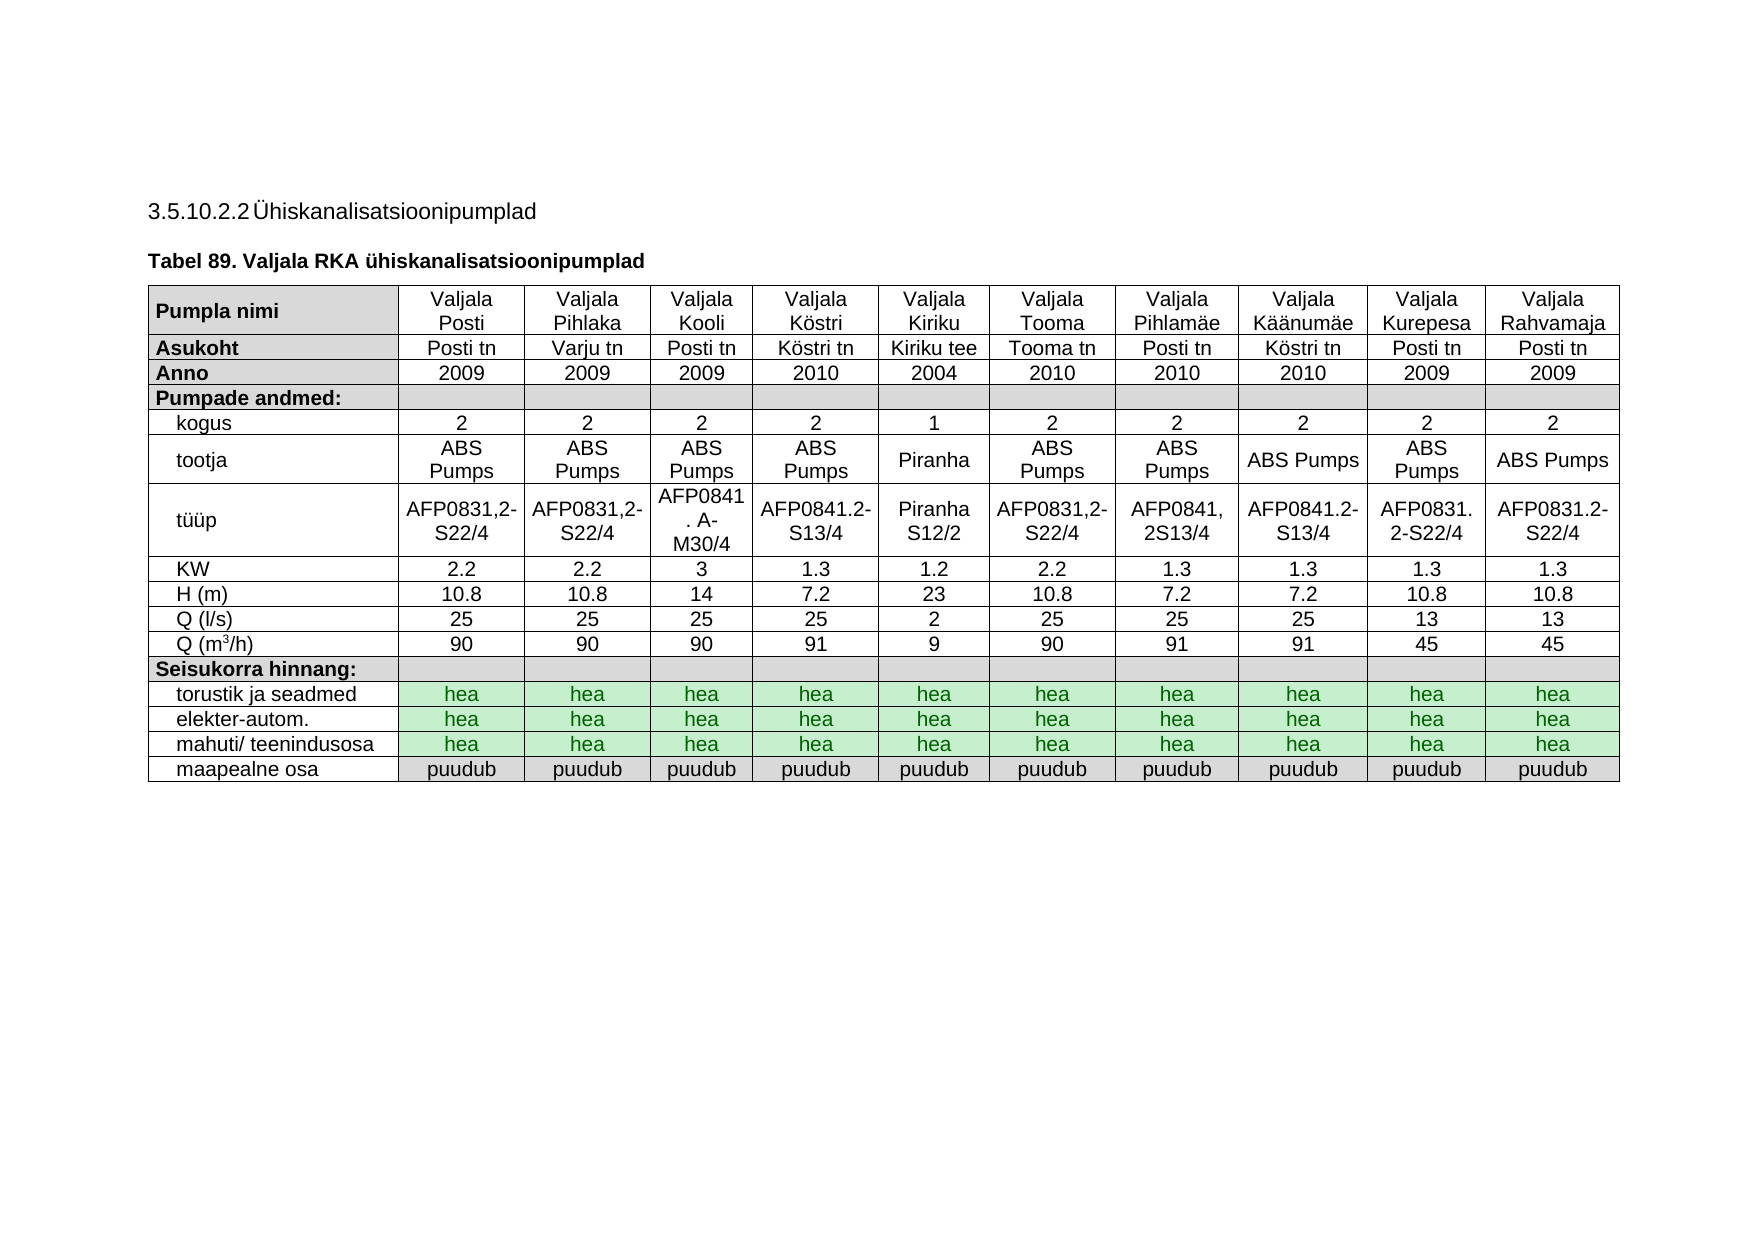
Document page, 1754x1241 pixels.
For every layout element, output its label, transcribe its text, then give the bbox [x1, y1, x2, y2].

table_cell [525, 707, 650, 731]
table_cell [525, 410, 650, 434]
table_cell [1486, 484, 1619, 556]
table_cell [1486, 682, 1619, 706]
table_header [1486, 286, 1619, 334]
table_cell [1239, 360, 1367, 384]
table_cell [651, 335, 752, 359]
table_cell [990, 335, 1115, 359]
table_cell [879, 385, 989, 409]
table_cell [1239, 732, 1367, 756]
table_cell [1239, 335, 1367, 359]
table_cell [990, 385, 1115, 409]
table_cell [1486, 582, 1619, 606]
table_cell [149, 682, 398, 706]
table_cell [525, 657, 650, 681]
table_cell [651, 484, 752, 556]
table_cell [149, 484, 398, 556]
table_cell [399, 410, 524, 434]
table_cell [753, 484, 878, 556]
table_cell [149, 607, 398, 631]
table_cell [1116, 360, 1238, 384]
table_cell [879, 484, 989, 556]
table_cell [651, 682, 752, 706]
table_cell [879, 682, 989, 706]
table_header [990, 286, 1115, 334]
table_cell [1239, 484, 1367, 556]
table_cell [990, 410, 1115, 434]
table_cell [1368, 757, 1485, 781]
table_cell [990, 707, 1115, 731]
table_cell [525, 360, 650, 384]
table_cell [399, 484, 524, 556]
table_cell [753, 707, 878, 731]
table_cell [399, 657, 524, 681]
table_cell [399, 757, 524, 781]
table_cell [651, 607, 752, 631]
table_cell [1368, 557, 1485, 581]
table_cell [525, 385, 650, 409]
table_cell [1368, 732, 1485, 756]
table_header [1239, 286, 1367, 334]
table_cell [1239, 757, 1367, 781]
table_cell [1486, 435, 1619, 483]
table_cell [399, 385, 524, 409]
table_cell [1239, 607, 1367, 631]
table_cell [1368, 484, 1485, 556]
subtitle Ühiskanalisatsioonipumplad [148, 198, 1606, 224]
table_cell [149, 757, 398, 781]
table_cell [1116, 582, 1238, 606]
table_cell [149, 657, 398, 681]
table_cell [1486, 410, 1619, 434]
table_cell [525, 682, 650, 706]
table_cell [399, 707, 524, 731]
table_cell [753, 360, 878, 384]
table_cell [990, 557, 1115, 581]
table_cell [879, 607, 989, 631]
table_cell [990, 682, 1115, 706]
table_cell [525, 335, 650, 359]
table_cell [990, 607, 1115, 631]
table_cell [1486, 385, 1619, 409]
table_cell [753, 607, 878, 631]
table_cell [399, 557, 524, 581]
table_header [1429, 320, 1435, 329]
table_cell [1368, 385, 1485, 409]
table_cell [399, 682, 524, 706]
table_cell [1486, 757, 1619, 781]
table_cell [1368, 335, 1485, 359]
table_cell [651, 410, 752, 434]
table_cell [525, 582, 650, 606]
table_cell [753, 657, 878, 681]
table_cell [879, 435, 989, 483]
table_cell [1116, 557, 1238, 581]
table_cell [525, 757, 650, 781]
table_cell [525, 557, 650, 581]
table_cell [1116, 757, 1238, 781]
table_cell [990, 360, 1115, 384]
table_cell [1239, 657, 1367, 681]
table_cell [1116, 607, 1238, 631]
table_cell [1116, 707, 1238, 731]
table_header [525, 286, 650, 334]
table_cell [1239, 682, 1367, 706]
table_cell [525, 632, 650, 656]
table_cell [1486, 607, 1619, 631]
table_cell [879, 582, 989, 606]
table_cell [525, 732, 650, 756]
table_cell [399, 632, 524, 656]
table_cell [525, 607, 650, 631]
text Tabel 89. Valjala RKA ühiskanalisatsioonipumplad [148, 249, 1606, 273]
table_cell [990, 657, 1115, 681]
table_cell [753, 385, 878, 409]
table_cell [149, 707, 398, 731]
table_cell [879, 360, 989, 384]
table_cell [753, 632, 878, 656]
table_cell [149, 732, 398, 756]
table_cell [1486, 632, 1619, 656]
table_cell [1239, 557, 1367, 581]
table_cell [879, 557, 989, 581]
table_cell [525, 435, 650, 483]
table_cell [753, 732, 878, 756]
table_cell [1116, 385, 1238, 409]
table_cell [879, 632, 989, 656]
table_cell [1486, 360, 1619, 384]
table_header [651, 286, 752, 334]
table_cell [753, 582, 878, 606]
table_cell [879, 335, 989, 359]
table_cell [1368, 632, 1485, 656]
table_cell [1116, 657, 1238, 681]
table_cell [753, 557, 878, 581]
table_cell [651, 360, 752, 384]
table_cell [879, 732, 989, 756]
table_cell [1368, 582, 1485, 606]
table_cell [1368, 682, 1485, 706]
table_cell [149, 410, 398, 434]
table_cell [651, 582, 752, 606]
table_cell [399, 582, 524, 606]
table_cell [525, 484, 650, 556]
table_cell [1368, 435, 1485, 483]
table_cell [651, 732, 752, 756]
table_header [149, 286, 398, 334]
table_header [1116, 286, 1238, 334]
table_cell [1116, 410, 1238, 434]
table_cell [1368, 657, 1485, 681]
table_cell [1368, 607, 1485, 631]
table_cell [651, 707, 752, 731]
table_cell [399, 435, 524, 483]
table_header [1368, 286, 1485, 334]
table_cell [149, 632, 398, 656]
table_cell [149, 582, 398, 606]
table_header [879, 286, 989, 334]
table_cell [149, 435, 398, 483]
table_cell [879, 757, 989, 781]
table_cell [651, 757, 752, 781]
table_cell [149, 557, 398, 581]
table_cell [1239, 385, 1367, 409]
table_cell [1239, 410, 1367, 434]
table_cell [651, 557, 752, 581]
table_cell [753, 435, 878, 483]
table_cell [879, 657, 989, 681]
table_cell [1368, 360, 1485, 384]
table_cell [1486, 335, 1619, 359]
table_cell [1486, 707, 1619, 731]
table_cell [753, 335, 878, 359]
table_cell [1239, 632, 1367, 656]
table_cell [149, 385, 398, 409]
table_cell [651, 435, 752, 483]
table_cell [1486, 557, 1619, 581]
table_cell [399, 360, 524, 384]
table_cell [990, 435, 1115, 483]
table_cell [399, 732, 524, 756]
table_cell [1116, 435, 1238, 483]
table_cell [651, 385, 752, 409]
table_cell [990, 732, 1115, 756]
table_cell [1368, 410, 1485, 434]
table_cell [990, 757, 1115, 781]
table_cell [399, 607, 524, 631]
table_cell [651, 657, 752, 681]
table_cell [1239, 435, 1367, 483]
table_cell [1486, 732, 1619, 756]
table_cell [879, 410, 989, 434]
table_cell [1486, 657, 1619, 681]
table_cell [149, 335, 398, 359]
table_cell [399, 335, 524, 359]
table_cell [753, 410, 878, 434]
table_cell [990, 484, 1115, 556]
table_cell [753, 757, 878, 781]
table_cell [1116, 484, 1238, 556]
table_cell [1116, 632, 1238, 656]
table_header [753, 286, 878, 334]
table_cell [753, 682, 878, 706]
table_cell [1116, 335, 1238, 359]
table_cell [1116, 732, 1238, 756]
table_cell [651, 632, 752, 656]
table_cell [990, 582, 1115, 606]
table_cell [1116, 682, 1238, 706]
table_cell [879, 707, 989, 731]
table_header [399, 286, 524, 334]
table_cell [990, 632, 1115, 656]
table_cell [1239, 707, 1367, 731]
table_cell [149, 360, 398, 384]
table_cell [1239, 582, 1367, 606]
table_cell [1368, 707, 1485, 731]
